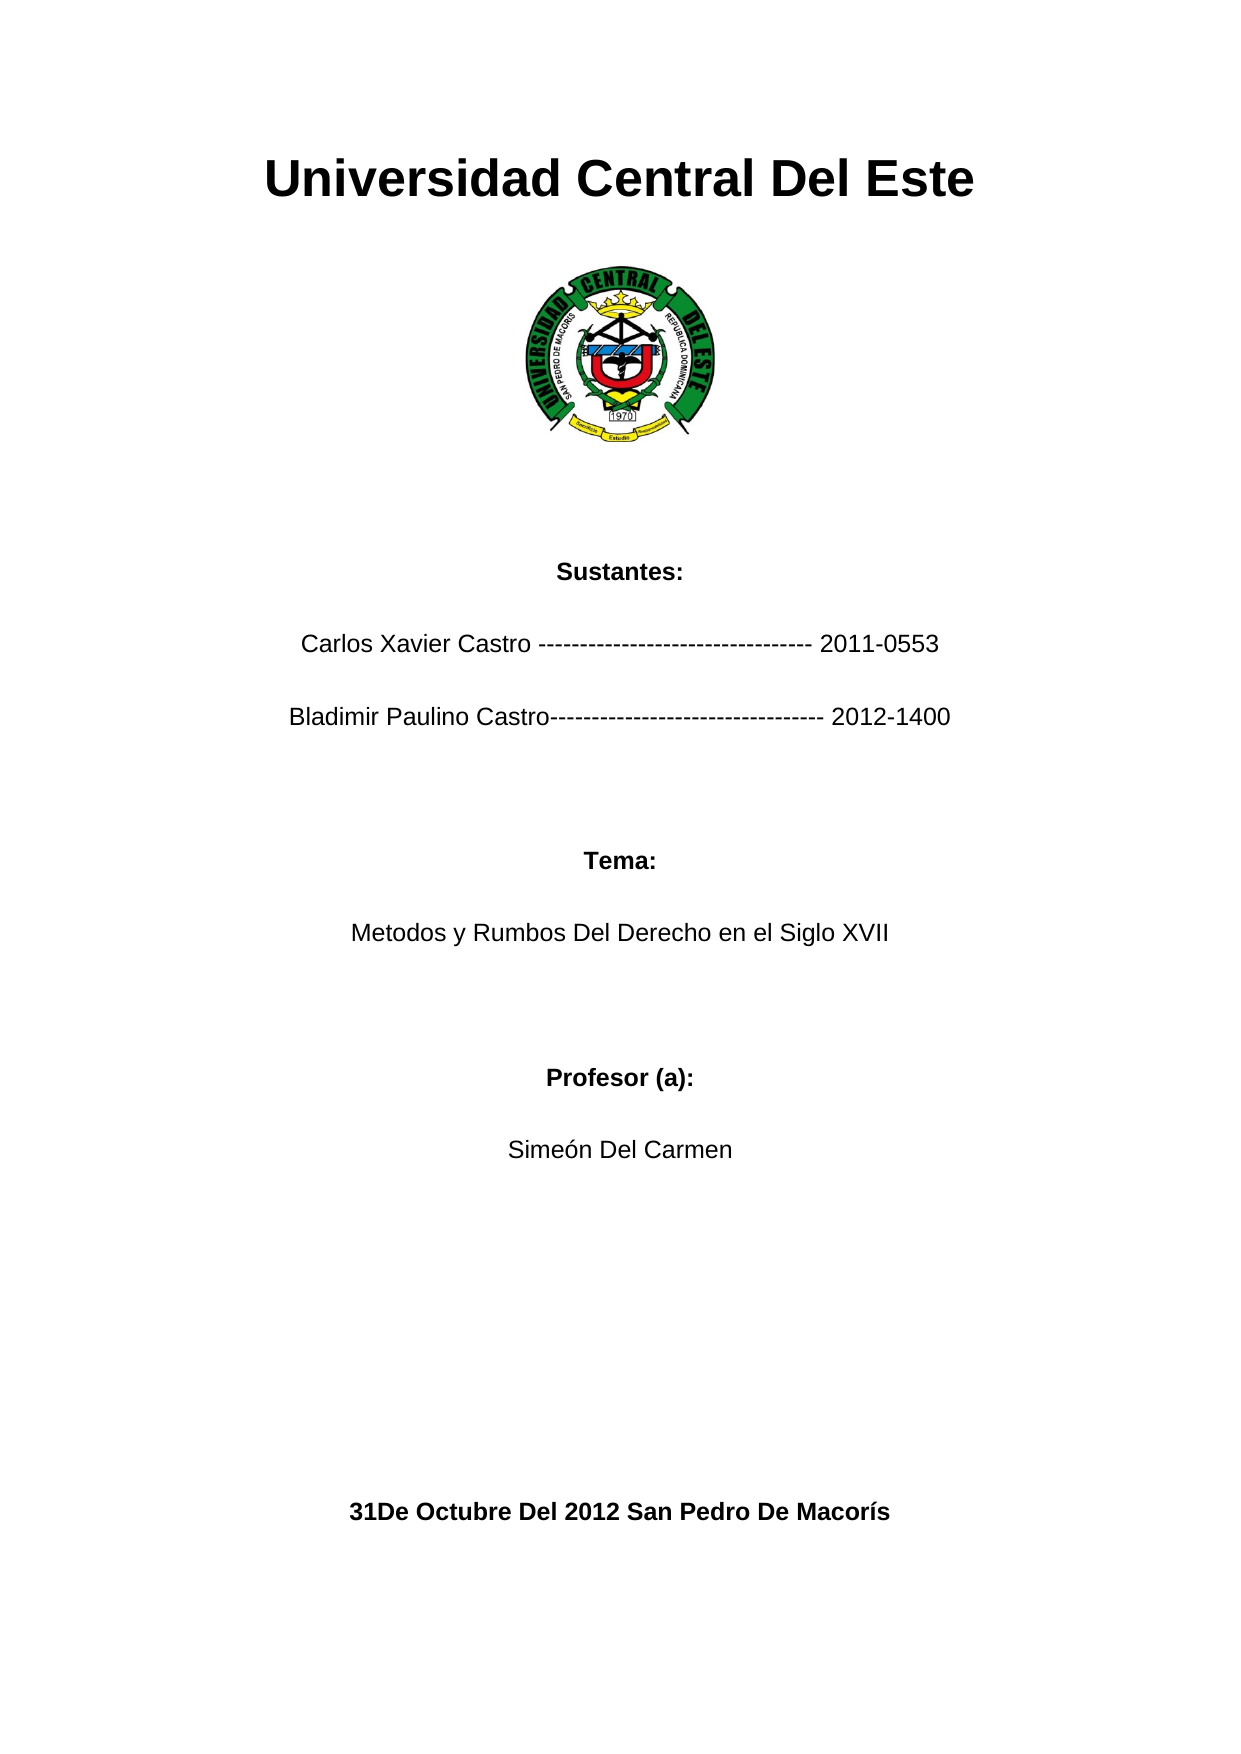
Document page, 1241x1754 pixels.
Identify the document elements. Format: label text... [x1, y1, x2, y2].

text Sustantes: [177, 557, 1063, 586]
picture [525, 266, 715, 442]
text Carlos Xavier Castro --------------------------------- 2011-0553 [177, 629, 1063, 658]
text Profesor (a): [177, 1063, 1063, 1092]
text 31De Octubre Del 2012 San Pedro De Macorís [177, 1497, 1063, 1526]
text Bladimir Paulino Castro--------------------------------- 2012-1400 [177, 702, 1063, 730]
text Universidad Central Del Este [177, 148, 1063, 207]
text Simeón Del Carmen [177, 1135, 1063, 1164]
text Tema: [177, 846, 1063, 875]
text Metodos y Rumbos Del Derecho en el Siglo XVII [177, 918, 1063, 947]
